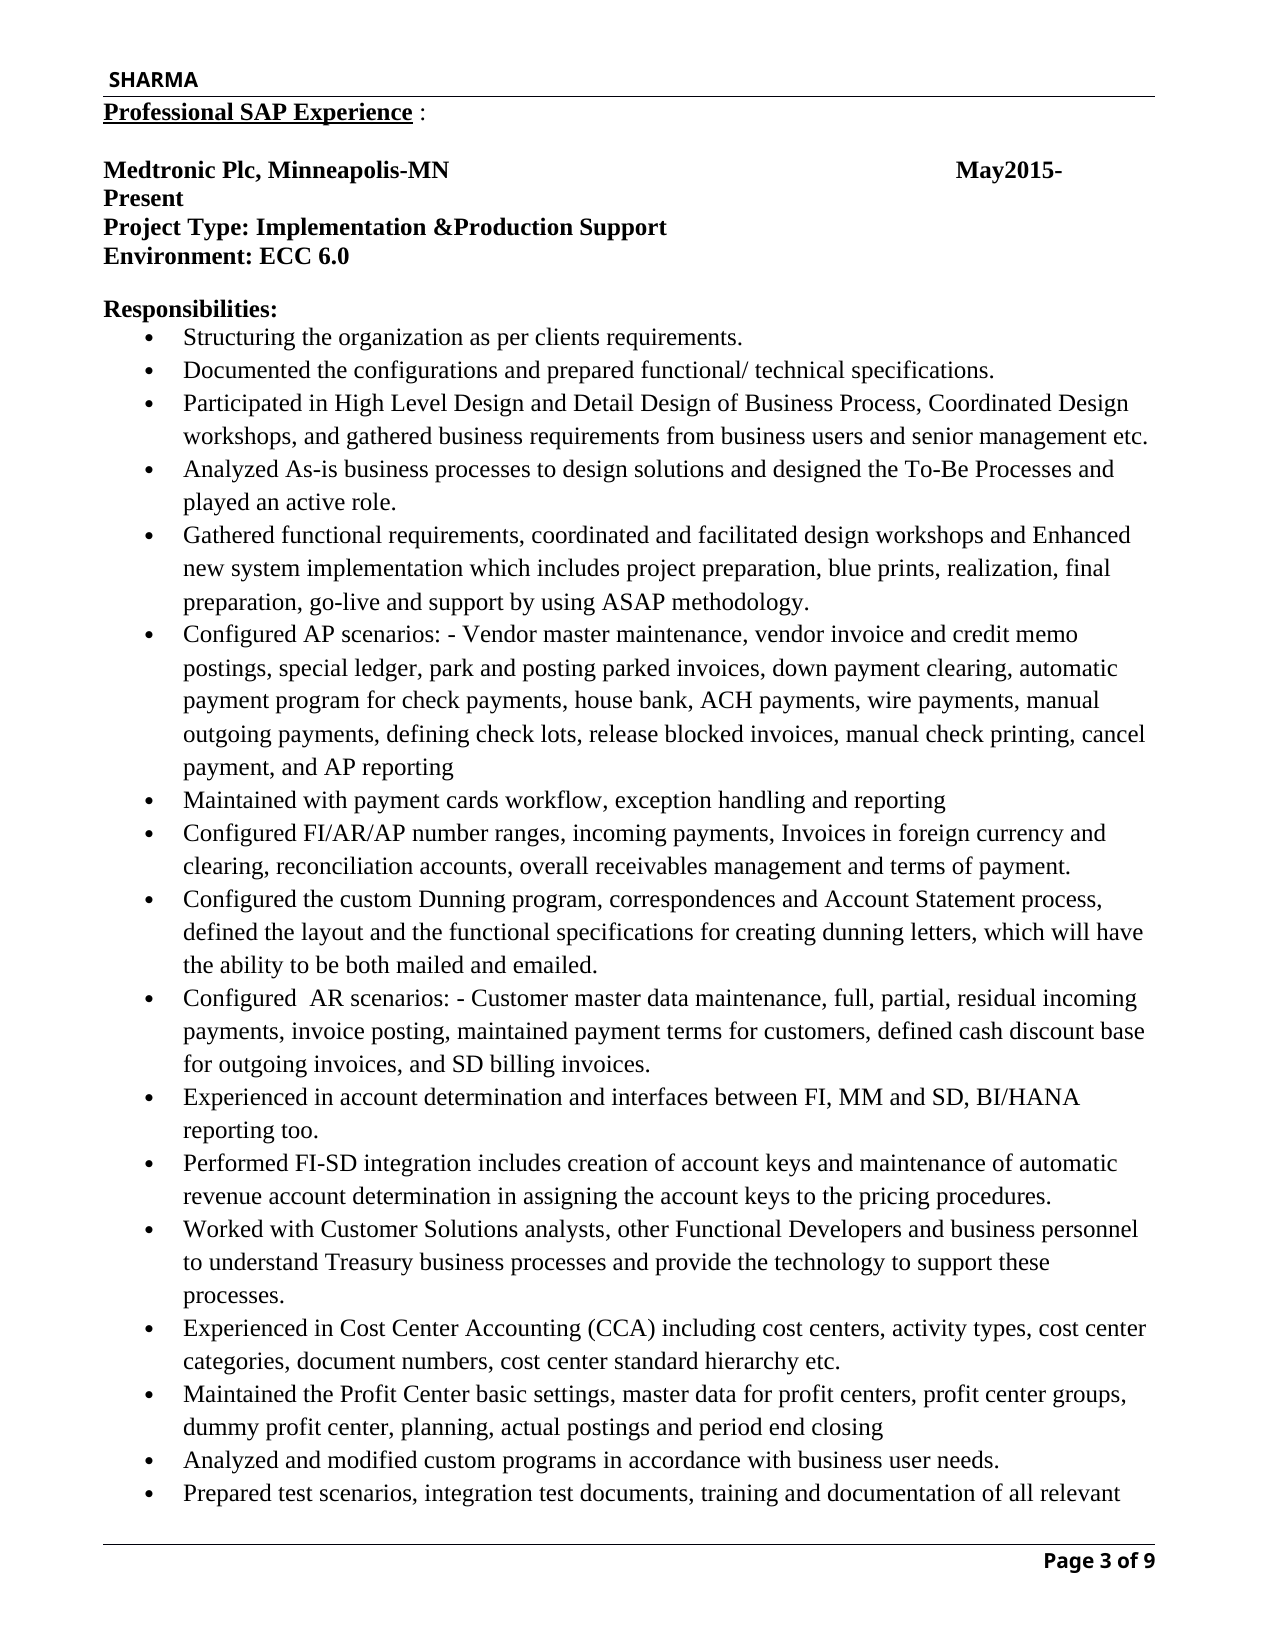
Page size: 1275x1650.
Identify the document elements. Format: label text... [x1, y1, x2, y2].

list Experienced in Cost Center Accounting (CCA) including cost centers, activity types, cost center categories, document numbers, cost center standard hierarchy etc. [145, 1313, 1155, 1375]
list Structuring the organization as per clients requirements. [145, 322, 1155, 351]
text Professional SAP Experience : [103, 97, 1143, 126]
list Maintained with payment cards workflow, exception handling and reporting [145, 785, 1155, 813]
text Project Type: Implementation &Production Support [103, 212, 1143, 241]
list Maintained the Profit Center basic settings, master data for profit centers, profit center groups, dummy profit center, planning, actual postings and period end closing [145, 1379, 1155, 1441]
text Medtronic Plc, Minneapolis-MN May2015-Present [103, 155, 1143, 212]
list Configured FI/AR/AP number ranges, incoming payments, Invoices in foreign currency and clearing, reconciliation accounts, overall receivables management and terms of payment. [145, 818, 1155, 879]
list Participated in High Level Design and Detail Design of Business Process, Coordinated Design workshops, and gathered business requirements from business users and senior management etc. [145, 388, 1155, 450]
list Analyzed and modified custom programs in accordance with business user needs. [145, 1445, 1155, 1474]
list Gathered functional requirements, coordinated and facilitated design workshops and Enhanced new system implementation which includes project preparation, blue prints, realization, final preparation, go-live and support by using ASAP methodology. [145, 521, 1155, 615]
list Prepared test scenarios, integration test documents, training and documentation of all relevant [145, 1478, 1155, 1507]
text Environment: ECC 6.0 [103, 241, 1143, 270]
list Worked with Customer Solutions analysts, other Functional Developers and business personnel to understand Treasury business processes and provide the technology to support these processes. [145, 1214, 1155, 1309]
list Experienced in account determination and interfaces between FI, MM and SD, BI/HANA reporting too. [145, 1082, 1155, 1144]
list Configured AP scenarios: - Vendor master maintenance, vendor invoice and credit memo postings, special ledger, park and posting parked invoices, down payment clearing, automatic payment program for check payments, house bank, ACH payments, wire payments, manual outgoing payments, defining check lots, release blocked invoices, manual check printing, cancel payment, and AP reporting [145, 619, 1155, 780]
list Performed FI-SD integration includes creation of account keys and maintenance of automatic revenue account determination in assigning the account keys to the pricing procedures. [145, 1148, 1155, 1210]
list Configured the custom Dunning program, correspondences and Account Statement process, defined the layout and the functional specifications for creating dunning letters, which will have the ability to be both mailed and emailed. [145, 884, 1155, 978]
list Documented the configurations and prepared functional/ technical specifications. [145, 355, 1155, 384]
list Configured AR scenarios: - Customer master data maintenance, full, partial, residual incoming payments, invoice posting, maintained payment terms for customers, defined cash discount base for outgoing invoices, and SD billing invoices. [145, 983, 1155, 1078]
list Analyzed As-is business processes to design solutions and designed the To-Be Processes and played an active role. [145, 454, 1155, 516]
text Responsibilities: [103, 294, 1143, 322]
